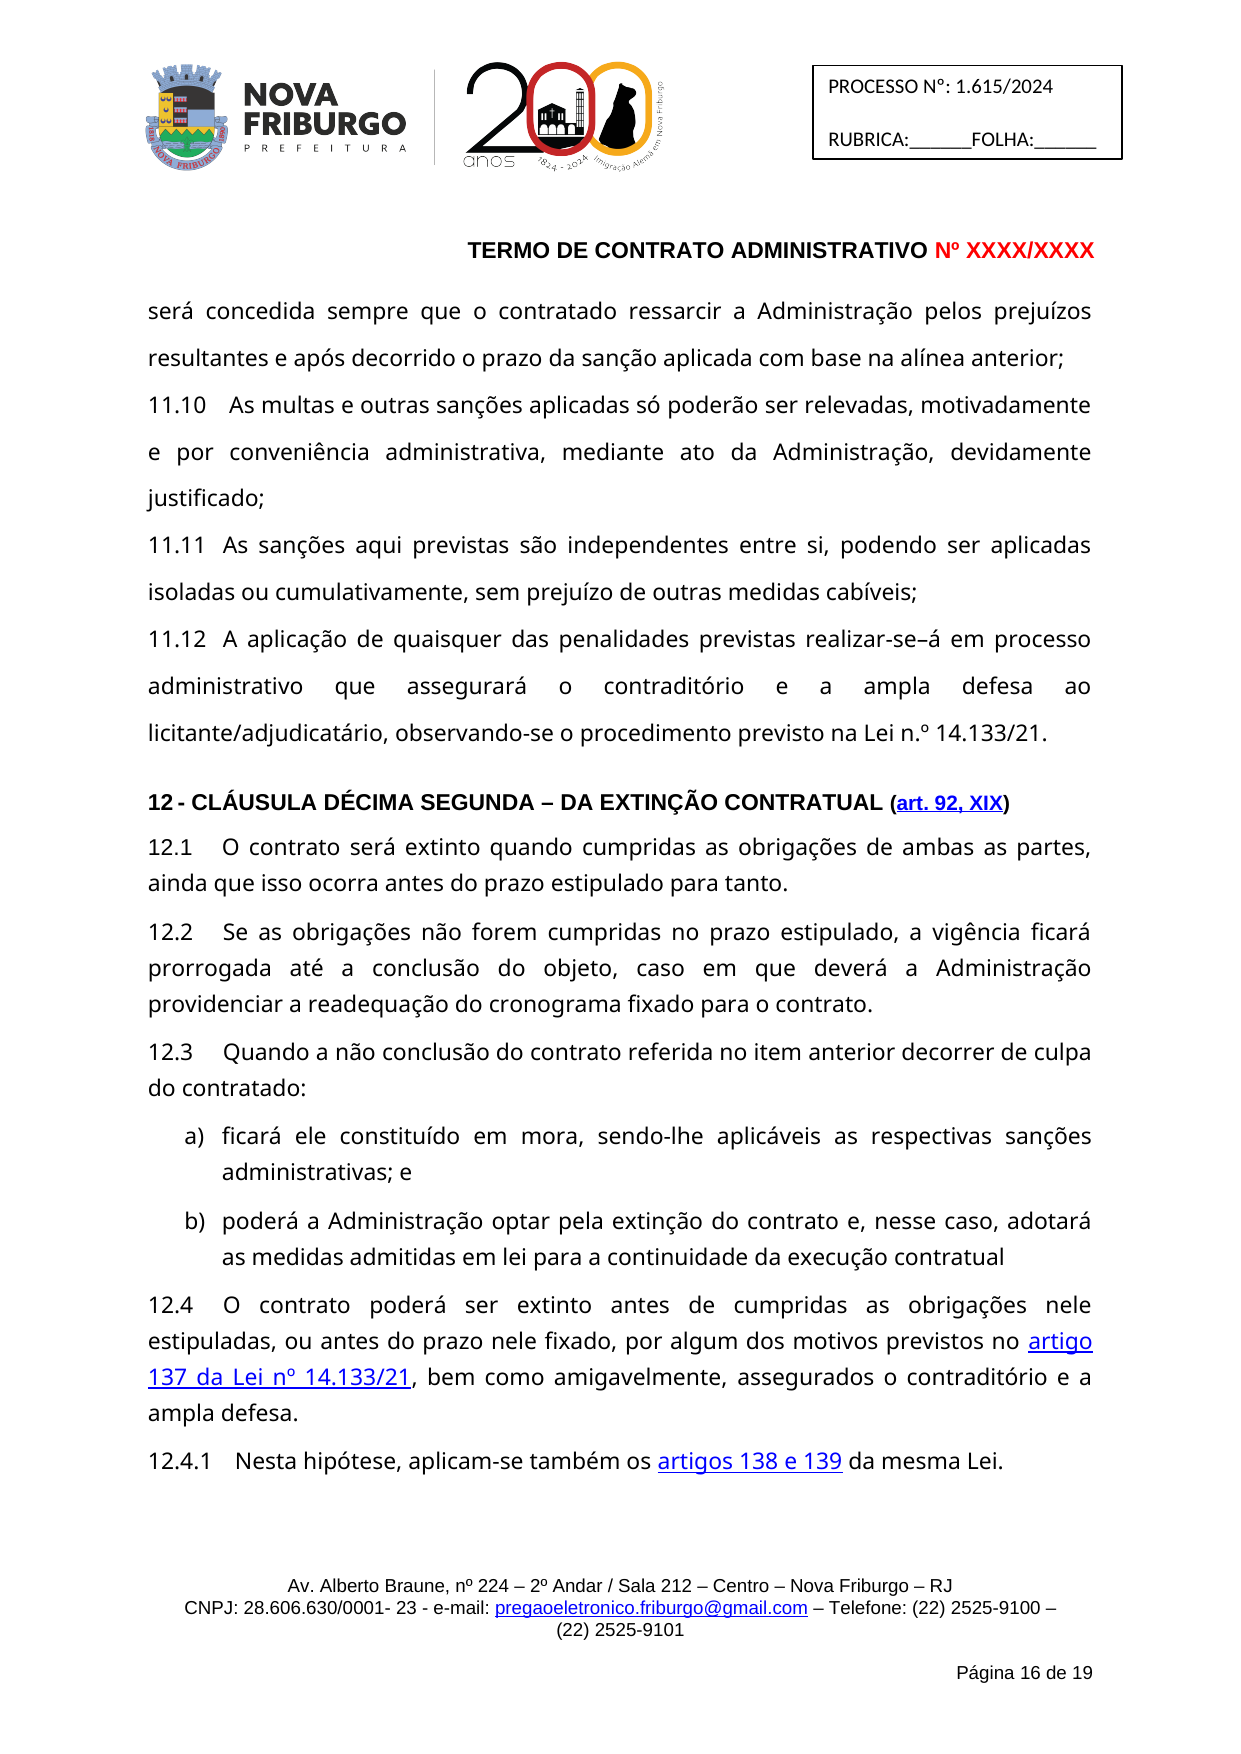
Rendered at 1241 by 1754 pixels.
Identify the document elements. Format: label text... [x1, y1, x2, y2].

list O contrato será extinto quando cumpridas as obrigações de ambas as partes, ainda que isso ocorra antes do prazo estipulado para tanto. [148, 831, 1092, 898]
list Quando a não conclusão do contrato referida no item anterior decorrer de culpa do contratado: [148, 1036, 1092, 1103]
list poderá a Administração optar pela extinção do contrato e, nesse caso, adotará as medidas admitidas em lei para a continuidade da execução contratual [184, 1205, 1092, 1272]
list ficará ele constituído em mora, sendo-lhe aplicáveis as respectivas sanções administrativas; e [184, 1120, 1092, 1187]
list O contrato poderá ser extinto antes de cumpridas as obrigações nele estipuladas, ou antes do prazo nele fixado, por algum dos motivos previstos no artigo 137 da Lei nº 14.133/21, bem como amigavelmente, assegurados o contraditório e a ampla defesa. [148, 1289, 1092, 1428]
list Nesta hipótese, aplicam-se também os artigos 138 e 139 da mesma Lei. [148, 1445, 1092, 1477]
list As multas e outras sanções aplicadas só poderão ser relevadas, motivadamente e por conveniência administrativa, mediante ato da Administração, devidamente justificado; [148, 388, 1092, 513]
picture [118, 29, 696, 200]
list - CLÁUSULA DÉCIMA SEGUNDA – DA EXTINÇÃO CONTRATUAL (art. 92, XIX) [148, 788, 1092, 815]
list A aplicação de quaisquer das penalidades previstas realizar-se–á em processo administrativo que assegurará o contraditório e a ampla defesa ao licitante/adjudicatário, observando-se o procedimento previsto na Lei n.º 14.133/21. [148, 623, 1092, 748]
list As sanções aqui previstas são independentes entre si, podendo ser aplicadas isoladas ou cumulativamente, sem prejuízo de outras medidas cabíveis; [148, 529, 1092, 607]
list Se as obrigações não forem cumpridas no prazo estipulado, a vigência ficará prorrogada até a conclusão do objeto, caso em que deverá a Administração providenciar a readequação do cronograma fixado para o contrato. [148, 916, 1092, 1019]
